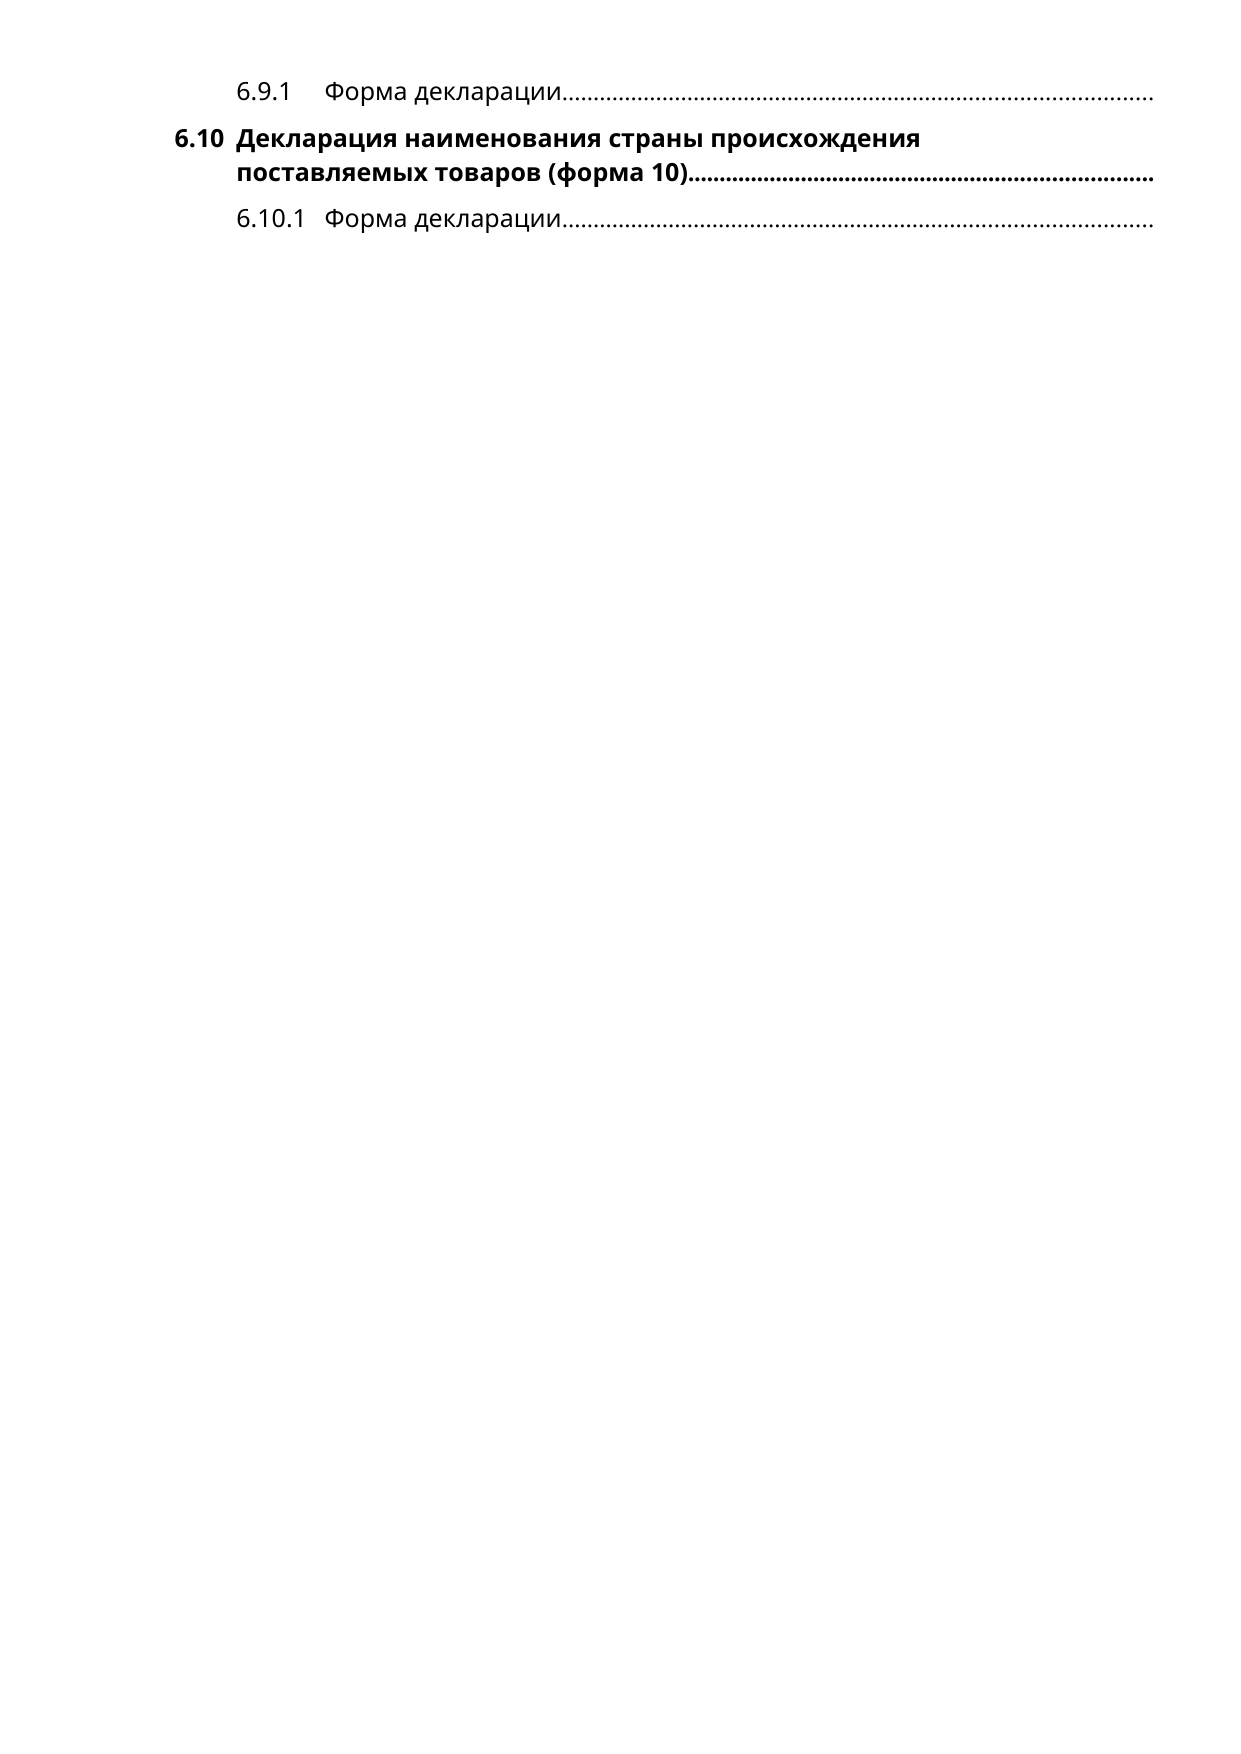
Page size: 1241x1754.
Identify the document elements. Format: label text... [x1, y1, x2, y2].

text 6.10.1 Форма декларации 44 [236, 201, 1063, 235]
text 6.9.1 Форма декларации 42 [236, 74, 1063, 108]
text 6.10 Декларация наименования страны происхождения поставляемых товаров (форма 10) 44 [174, 120, 1063, 188]
